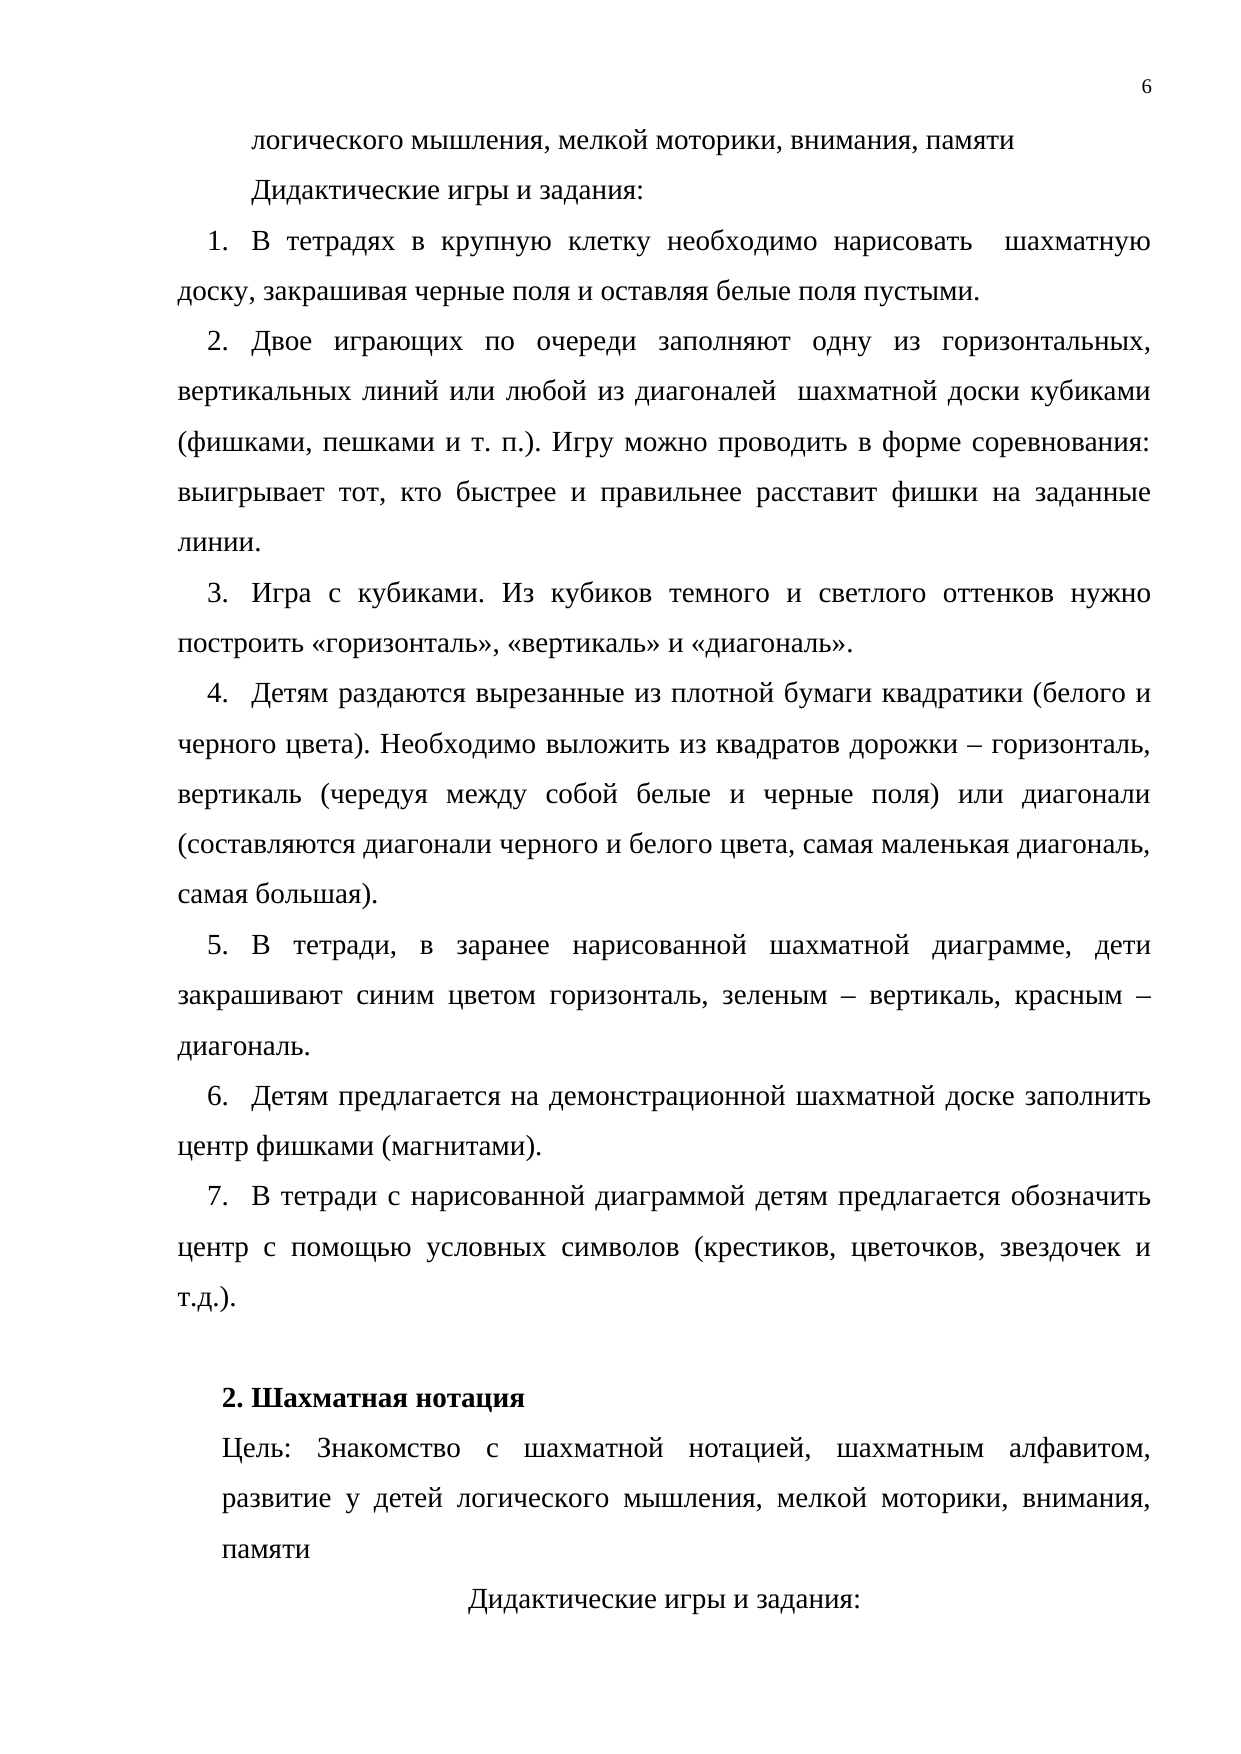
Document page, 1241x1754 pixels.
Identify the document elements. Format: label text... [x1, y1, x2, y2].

list Детям предлагается на демонстрационной шахматной доске заполнить центр фишками (магнитами). [177, 1078, 1152, 1162]
list Шахматная нотация [177, 1380, 1152, 1413]
text Цель: Знакомство с шахматной нотацией, шахматным алфавитом, развитие у детей логического мышления, мелкой моторики, внимания, памяти [222, 1430, 1152, 1564]
list В тетради, в заранее нарисованной шахматной диаграмме, дети закрашивают синим цветом горизонталь, зеленым – вертикаль, красным – диагональ. [177, 927, 1152, 1061]
list Детям раздаются вырезанные из плотной бумаги квадратики (белого и черного цвета). Необходимо выложить из квадратов дорожки – горизонталь, вертикаль (чередуя между собой белые и черные поля) или диагонали (составляются диагонали черного и белого цвета, самая маленькая диагональ, самая большая). [177, 675, 1152, 910]
text Дидактические игры и задания: [177, 1581, 1152, 1614]
text Дидактические игры и задания: [251, 172, 1152, 206]
list В тетради с нарисованной диаграммой детям предлагается обозначить центр с помощью условных символов (крестиков, цветочков, звездочек и т.д.). [177, 1178, 1152, 1313]
list Двое играющих по очереди заполняют одну из горизонтальных, вертикальных линий или любой из диагоналей шахматной доски кубиками (фишками, пешками и т. п.). Игру можно проводить в форме соревнования: выигрывает тот, кто быстрее и правильнее расставит фишки на заданные линии. [177, 323, 1152, 558]
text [177, 122, 1152, 156]
list Игра с кубиками. Из кубиков темного и светлого оттенков нужно построить «горизонталь», «вертикаль» и «диагональ». [177, 575, 1152, 659]
list В тетрадях в крупную клетку необходимо нарисовать шахматную доску, закрашивая черные поля и оставляя белые поля пустыми. [177, 223, 1152, 306]
